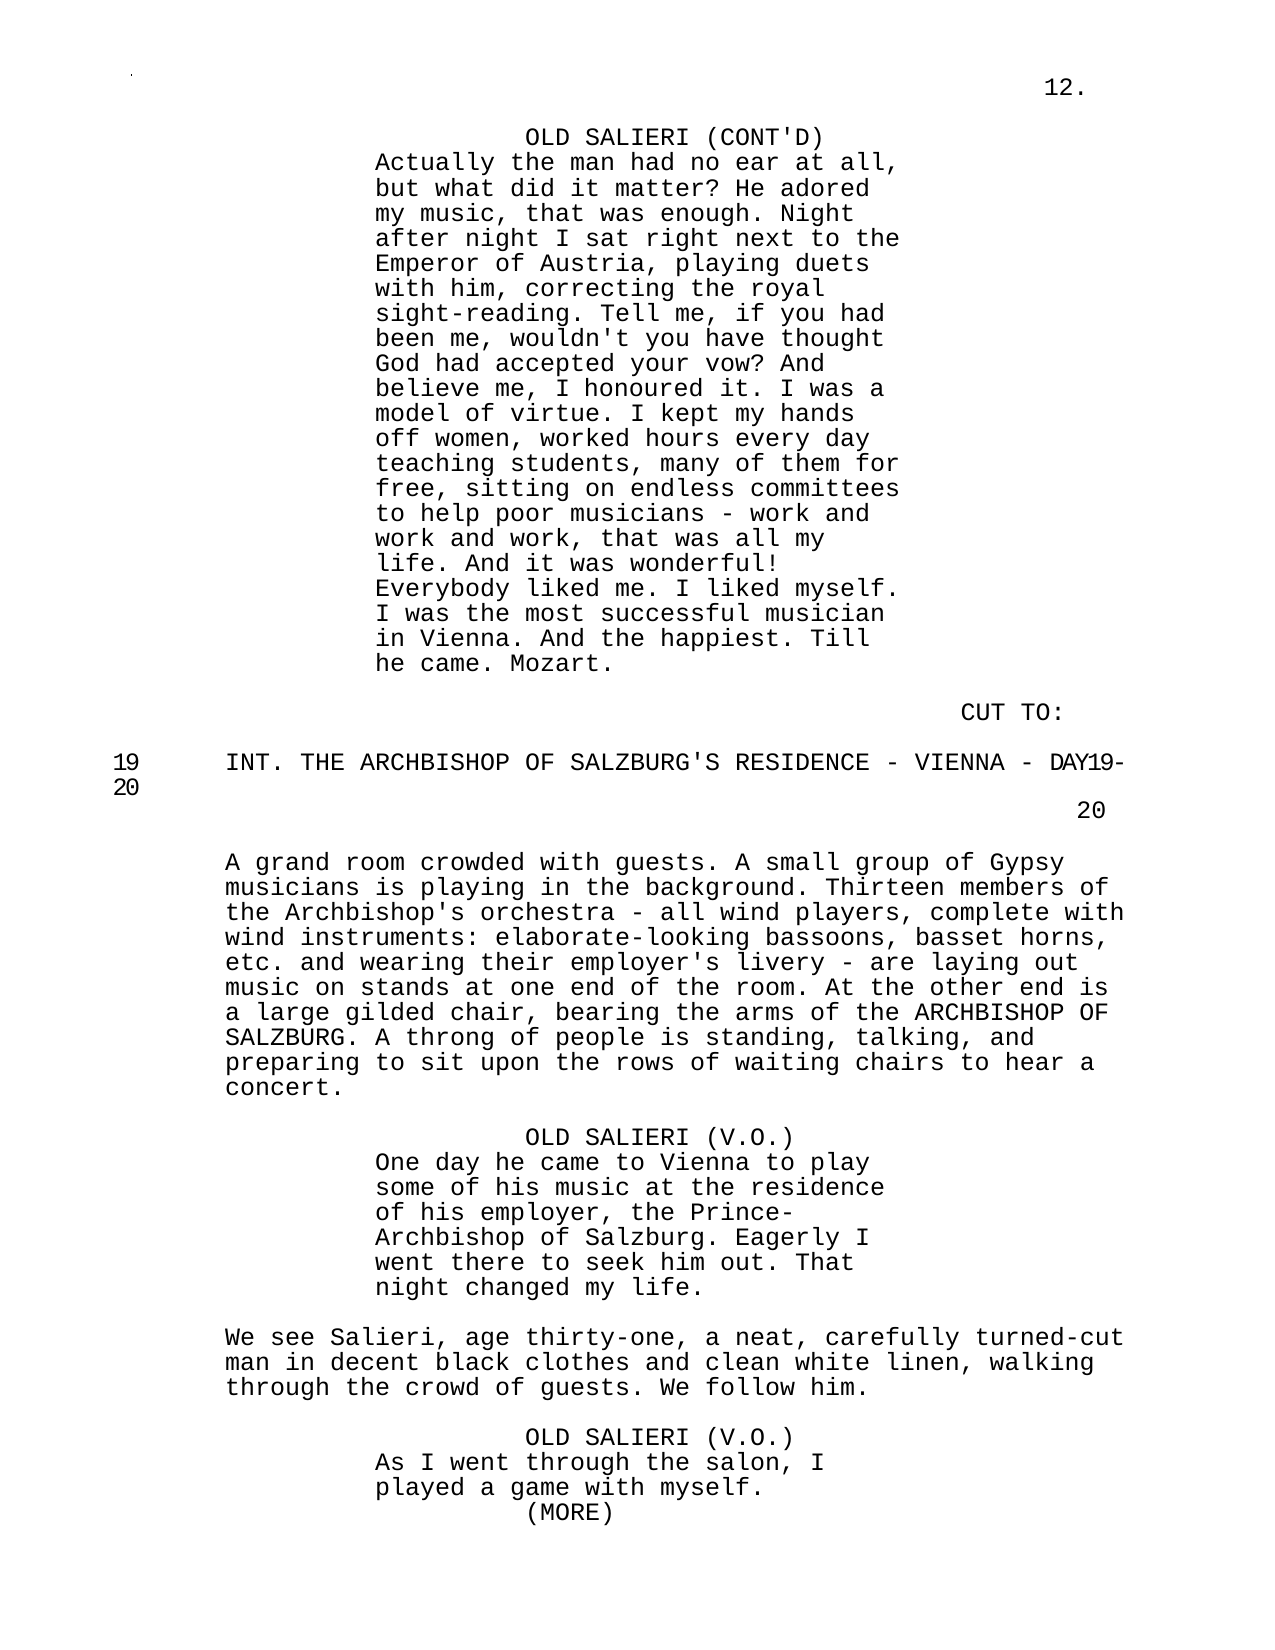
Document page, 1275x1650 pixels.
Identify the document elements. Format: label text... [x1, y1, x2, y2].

text OLD SALIERI (V.O.) [525, 1126, 1135, 1151]
text Actually the man had no ear at all, [375, 151, 1135, 176]
text I was the most successful musician [375, 601, 1135, 626]
text OLD SALIERI (V.O.) [525, 1425, 1135, 1451]
text off women, worked hours every day [375, 426, 1135, 451]
text A grand room crowded with guests. A small group of Gypsy musicians is playing in the background. Thirteen members of the Archbishop's orchestra - all wind players, complete with wind instruments: elaborate-looking bassoons, basset horns, etc. and wearing their employer's livery - are laying out music on stands at one end of the room. At the other end is a large gilded chair, bearing the arms of the ARCHBISHOP OF SALZBURG. A throng of people is standing, talking, and preparing to sit upon the rows of waiting chairs to hear a concert. [225, 851, 1135, 1101]
text played a game with myself. [375, 1476, 1135, 1501]
text believe me, I honoured it. I was a [375, 376, 1135, 401]
text Archbishop of Salzburg. Eagerly I [375, 1226, 1135, 1251]
text after night I sat right next to the [375, 226, 1135, 251]
text Emperor of Austria, playing duets [375, 251, 1135, 276]
text to help poor musicians - work and [375, 501, 1135, 526]
text been me, wouldn't you have thought [375, 326, 1135, 351]
text went there to seek him out. That [375, 1251, 1135, 1276]
text in Vienna. And the happiest. Till [375, 626, 1135, 651]
text model of virtue. I kept my hands [375, 401, 1135, 426]
text We see Salieri, age thirty-one, a neat, carefully turned-cut man in decent black clothes and clean white linen, walking through the crowd of guests. We follow him. [225, 1325, 1135, 1401]
text (MORE) [525, 1501, 1135, 1525]
text life. And it was wonderful! [375, 551, 1135, 576]
text 20 [1076, 798, 1135, 823]
text but what did it matter? He adored [375, 176, 1135, 201]
text teaching students, many of them for [375, 451, 1135, 476]
text some of his music at the residence [375, 1176, 1135, 1201]
text 12. [1044, 75, 1135, 101]
text As I went through the salon, I [375, 1451, 1135, 1476]
text CUT TO: [960, 701, 1135, 726]
text OLD SALIERI (CONT'D) [525, 125, 1135, 151]
text my music, that was enough. Night [375, 201, 1135, 226]
text with him, correcting the royal [375, 276, 1135, 301]
text God had accepted your vow? And [375, 351, 1135, 376]
text INT. THE ARCHBISHOP OF SALZBURG'S RESIDENCE - VIENNA - DAY19- [225, 748, 1135, 776]
text sight-reading. Tell me, if you had [375, 301, 1135, 326]
text free, sitting on endless committees [375, 476, 1135, 501]
text of his employer, the Prince- [375, 1201, 1135, 1226]
text he came. Mozart. [375, 651, 1135, 676]
text work and work, that was all my [375, 526, 1135, 551]
text One day he came to Vienna to play [375, 1151, 1135, 1176]
text Everybody liked me. I liked myself. [375, 576, 1135, 601]
text night changed my life. [375, 1276, 1135, 1301]
